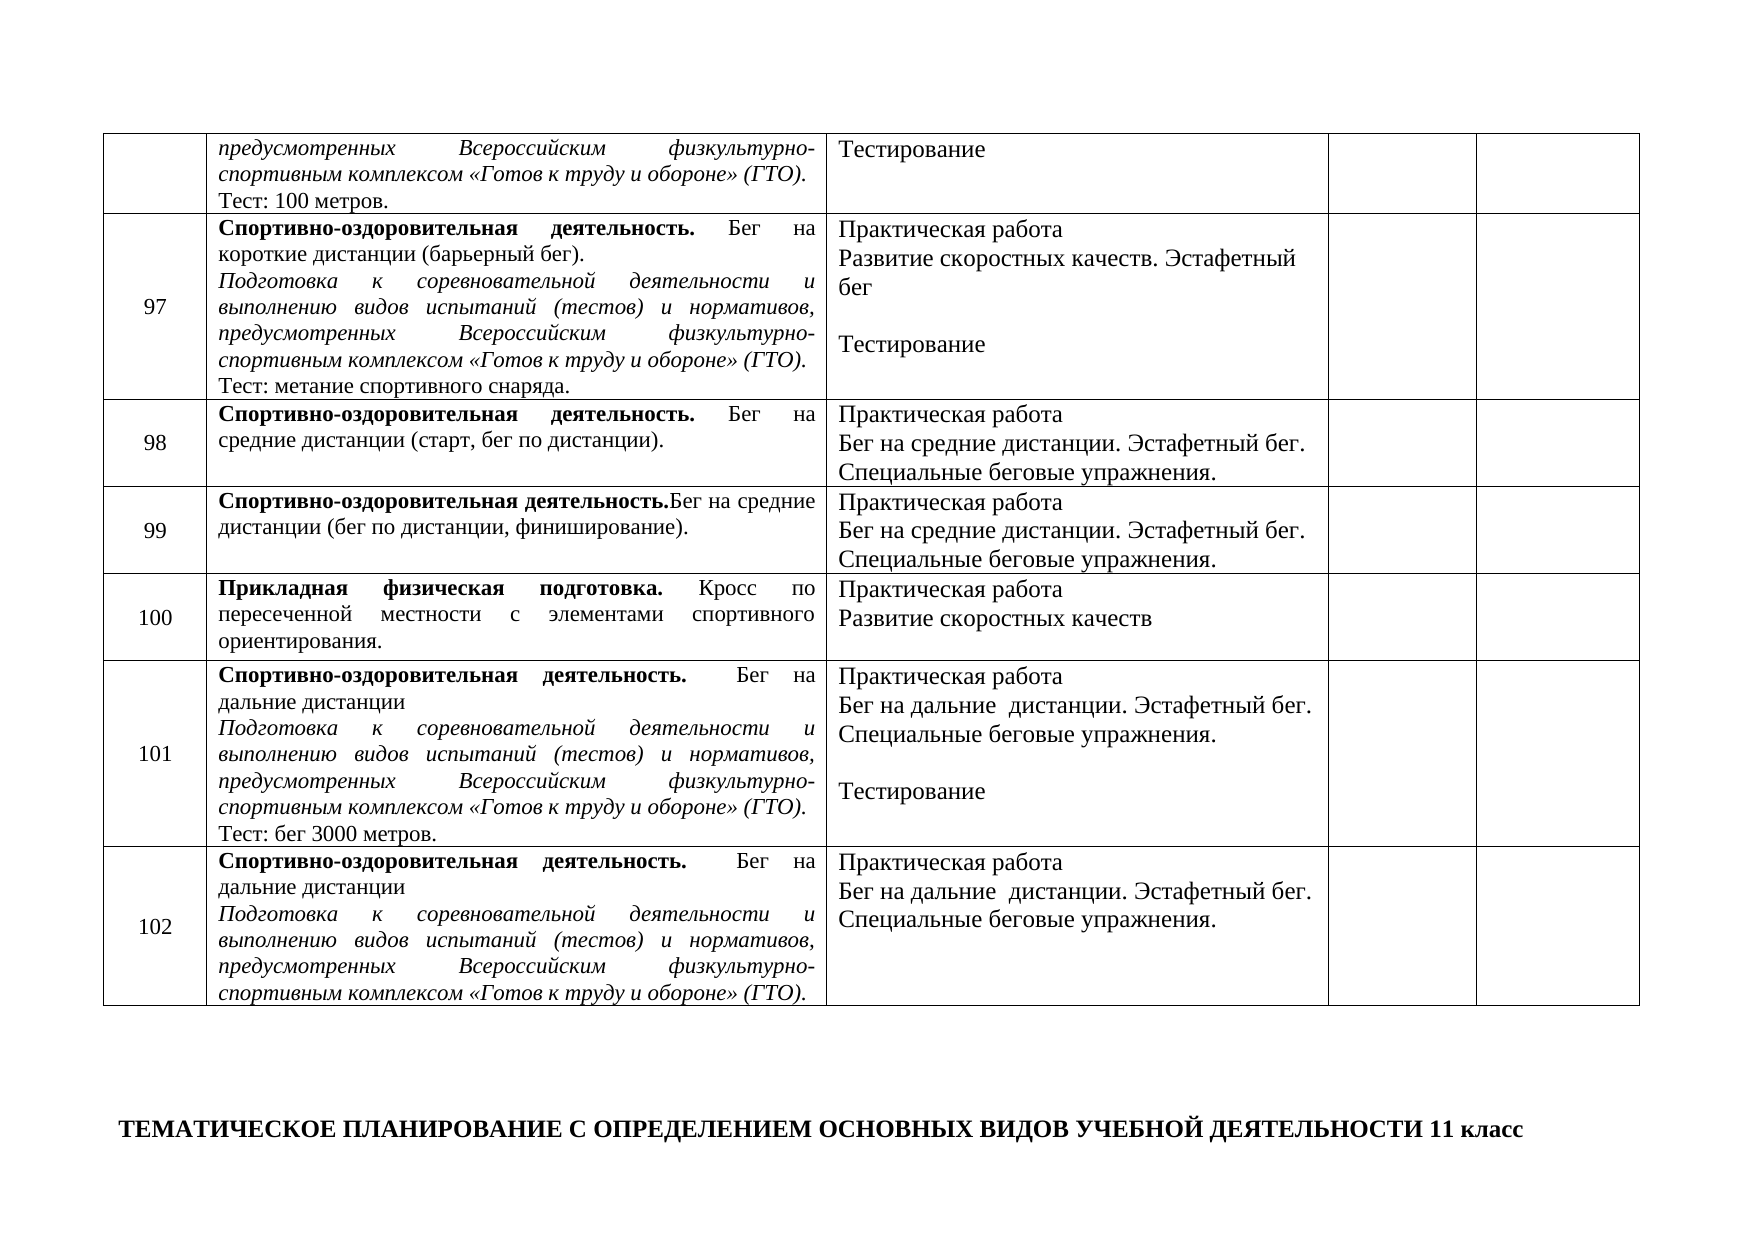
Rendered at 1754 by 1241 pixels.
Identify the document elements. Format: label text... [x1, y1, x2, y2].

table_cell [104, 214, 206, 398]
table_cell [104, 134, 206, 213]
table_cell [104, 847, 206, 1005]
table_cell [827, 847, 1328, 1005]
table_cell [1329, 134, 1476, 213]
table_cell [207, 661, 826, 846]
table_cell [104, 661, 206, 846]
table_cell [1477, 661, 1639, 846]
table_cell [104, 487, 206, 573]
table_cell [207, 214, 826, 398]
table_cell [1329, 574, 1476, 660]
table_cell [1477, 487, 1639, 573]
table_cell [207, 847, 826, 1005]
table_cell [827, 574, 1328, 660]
text ТЕМАТИЧЕСКОЕ ПЛАНИРОВАНИЕ С ОПРЕДЕЛЕНИЕМ ОСНОВНЫХ ВИДОВ УЧЕБНОЙ ДЕЯТЕЛЬНОСТИ 11 класс [118, 1114, 1636, 1143]
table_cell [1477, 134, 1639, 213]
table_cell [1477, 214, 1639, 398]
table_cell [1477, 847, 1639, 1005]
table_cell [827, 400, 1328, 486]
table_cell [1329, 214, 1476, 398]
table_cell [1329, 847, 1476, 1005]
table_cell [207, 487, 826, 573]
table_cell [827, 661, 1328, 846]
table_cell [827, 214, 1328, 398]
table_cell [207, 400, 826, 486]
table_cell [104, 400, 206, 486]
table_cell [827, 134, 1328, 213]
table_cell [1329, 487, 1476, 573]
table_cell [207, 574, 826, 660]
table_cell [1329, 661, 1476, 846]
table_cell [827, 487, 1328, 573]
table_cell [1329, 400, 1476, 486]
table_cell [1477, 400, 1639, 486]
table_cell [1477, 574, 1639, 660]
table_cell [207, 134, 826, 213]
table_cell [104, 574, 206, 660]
